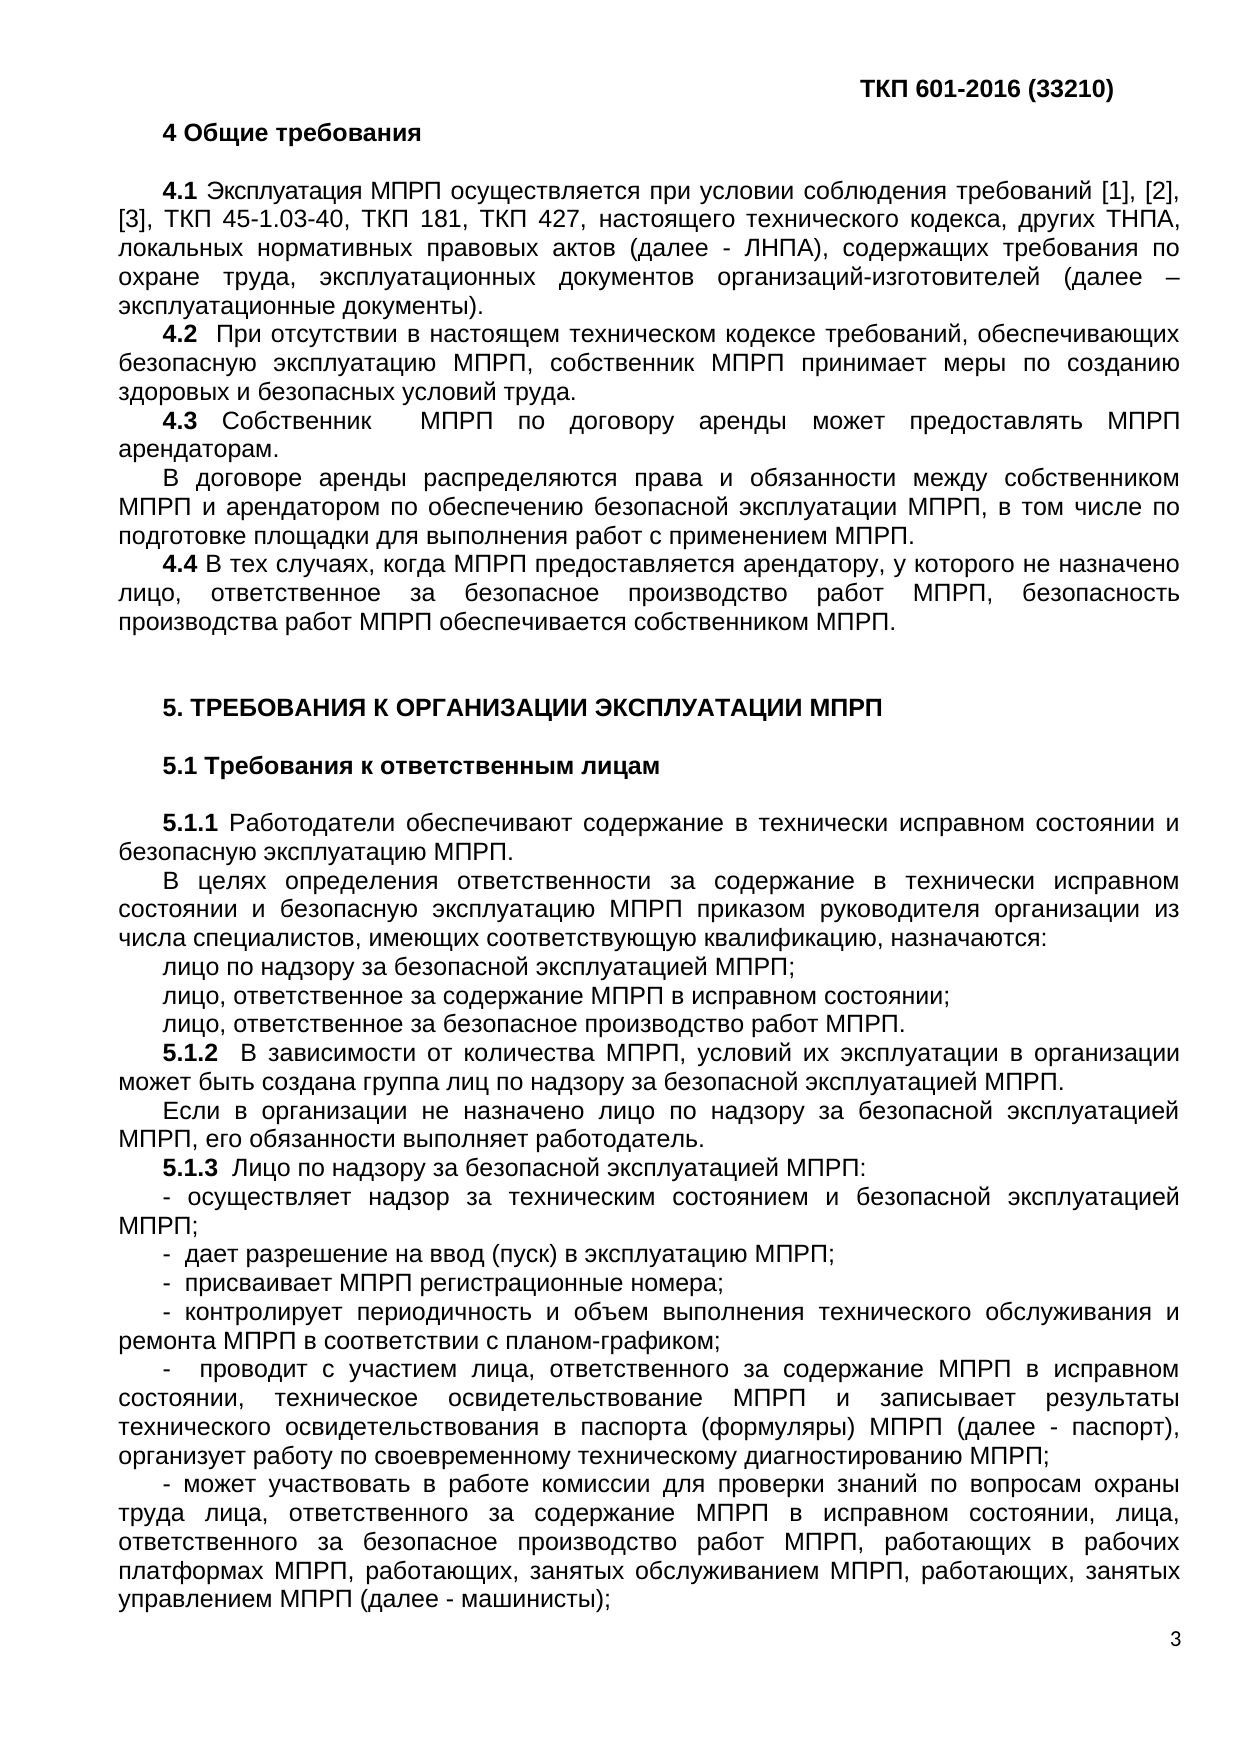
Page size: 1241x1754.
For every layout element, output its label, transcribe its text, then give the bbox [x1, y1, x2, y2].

text 5.1 Требования к ответственным лицам [118, 751, 1181, 779]
text 4.2 При отсутствии в настоящем техническом кодексе требований, обеспечивающих безопасную эксплуатацию МПРП, собственник МПРП принимает меры по созданию здоровых и безопасных условий труда. [118, 319, 1181, 406]
text 5.1.2 В зависимости от количества МПРП, условий их эксплуатации в организации может быть создана группа лиц по надзору за безопасной эксплуатацией МПРП. [118, 1038, 1181, 1096]
text - контролирует периодичность и объем выполнения технического обслуживания и ремонта МПРП в соответствии с планом-графиком; [118, 1297, 1181, 1354]
text 5.1.3 Лицо по надзору за безопасной эксплуатацией МПРП: [118, 1153, 1181, 1182]
text лицо, ответственное за безопасное производство работ МПРП. [118, 1009, 1181, 1038]
text 5. ТРЕБОВАНИЯ К ОРГАНИЗАЦИИ ЭКСПЛУАТАЦИИ МПРП [118, 693, 1181, 722]
text 4 Общие требования [118, 118, 1181, 147]
text лицо, ответственное за содержание МПРП в исправном состоянии; [118, 981, 1181, 1009]
text 4.3 Собственник МПРП по договору аренды может предоставлять МПРП арендаторам. [118, 406, 1181, 463]
text - осуществляет надзор за техническим состоянием и безопасной эксплуатацией МПРП; [118, 1182, 1181, 1239]
text - присваивает МПРП регистрационные номера; [118, 1268, 1181, 1297]
text - дает разрешение на ввод (пуск) в эксплуатацию МПРП; [118, 1239, 1181, 1268]
text В целях определения ответственности за содержание в технически исправном состоянии и безопасную эксплуатацию МПРП приказом руководителя организации из числа специалистов, имеющих соответствующую квалификацию, назначаются: [118, 866, 1181, 952]
text В договоре аренды распределяются права и обязанности между собственником МПРП и арендатором по обеспечению безопасной эксплуатации МПРП, в том числе по подготовке площадки для выполнения работ с применением МПРП. [118, 463, 1181, 549]
text 4.4 В тех случаях, когда МПРП предоставляется арендатору, у которого не назначено лицо, ответственное за безопасное производство работ МПРП, безопасность производства работ МПРП обеспечивается собственником МПРП. [118, 549, 1181, 636]
text - проводит с участием лица, ответственного за содержание МПРП в исправном состоянии, техническое освидетельствование МПРП и записывает результаты технического освидетельствования в паспорта (формуляры) МПРП (далее - паспорт), организует работу по своевременному техническому диагностированию МПРП; [118, 1354, 1181, 1469]
text 5.1.1 Работодатели обеспечивают содержание в технически исправном состоянии и безопасную эксплуатацию МПРП. [118, 808, 1181, 866]
text 4.1 Эксплуатация МПРП осуществляется при условии соблюдения требований [1], [2], [3], ТКП 45-1.03-40, ТКП 181, ТКП 427, настоящего технического кодекса, других ТНПА, локальных нормативных правовых актов (далее - ЛНПА), содержащих требования по охране труда, эксплуатационных документов организаций-изготовителей (далее – эксплуатационные документы). [118, 176, 1181, 319]
text Если в организации не назначено лицо по надзору за безопасной эксплуатацией МПРП, его обязанности выполняет работодатель. [118, 1096, 1181, 1153]
text лицо по надзору за безопасной эксплуатацией МПРП; [118, 952, 1181, 981]
text - может участвовать в работе комиссии для проверки знаний по вопросам охраны труда лица, ответственного за содержание МПРП в исправном состоянии, лица, ответственного за безопасное производство работ МПРП, работающих в рабочих платформах МПРП, работающих, занятых обслуживанием МПРП, работающих, занятых управлением МПРП (далее - машинисты); [118, 1469, 1181, 1613]
